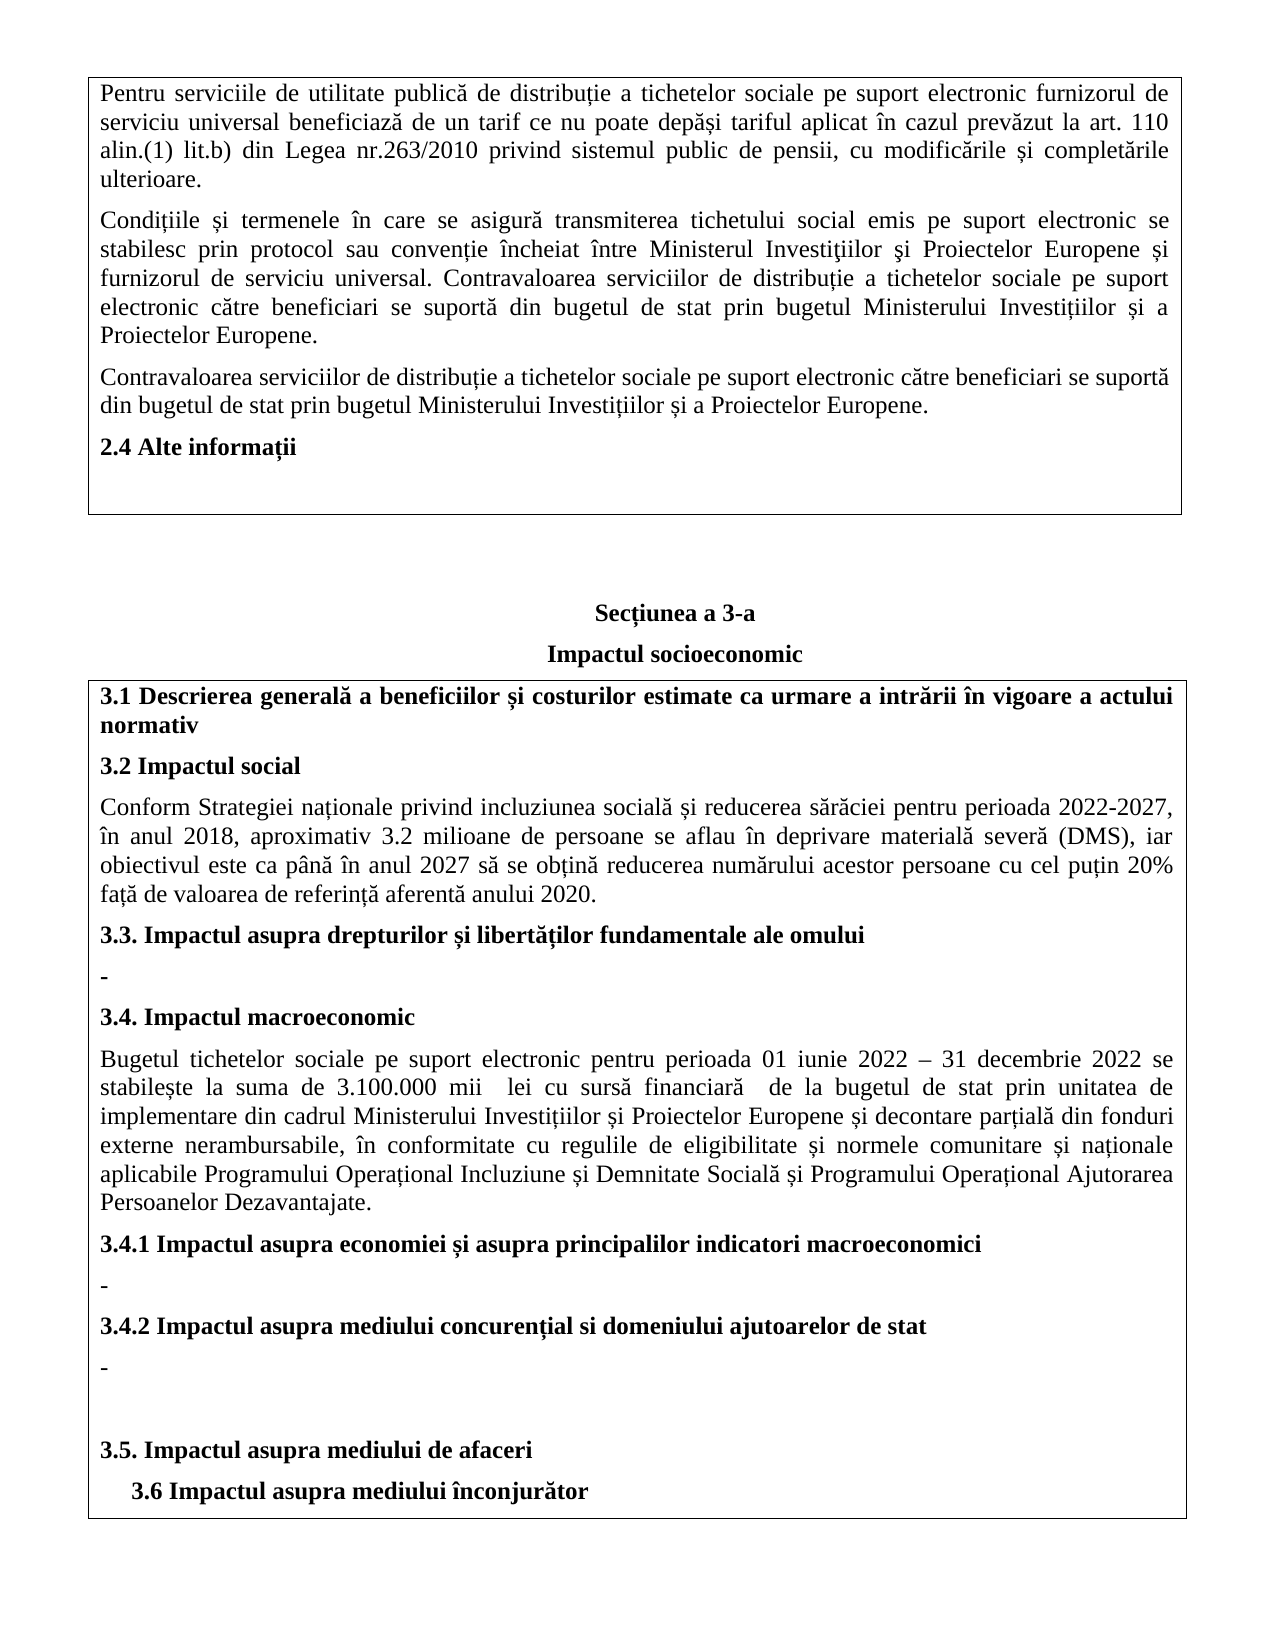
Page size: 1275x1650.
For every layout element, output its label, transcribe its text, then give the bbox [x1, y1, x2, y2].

text Impactul socioeconomic [89, 639, 1186, 668]
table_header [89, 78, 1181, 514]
text Secțiunea a 3-a [89, 598, 1186, 626]
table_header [89, 681, 1186, 1517]
